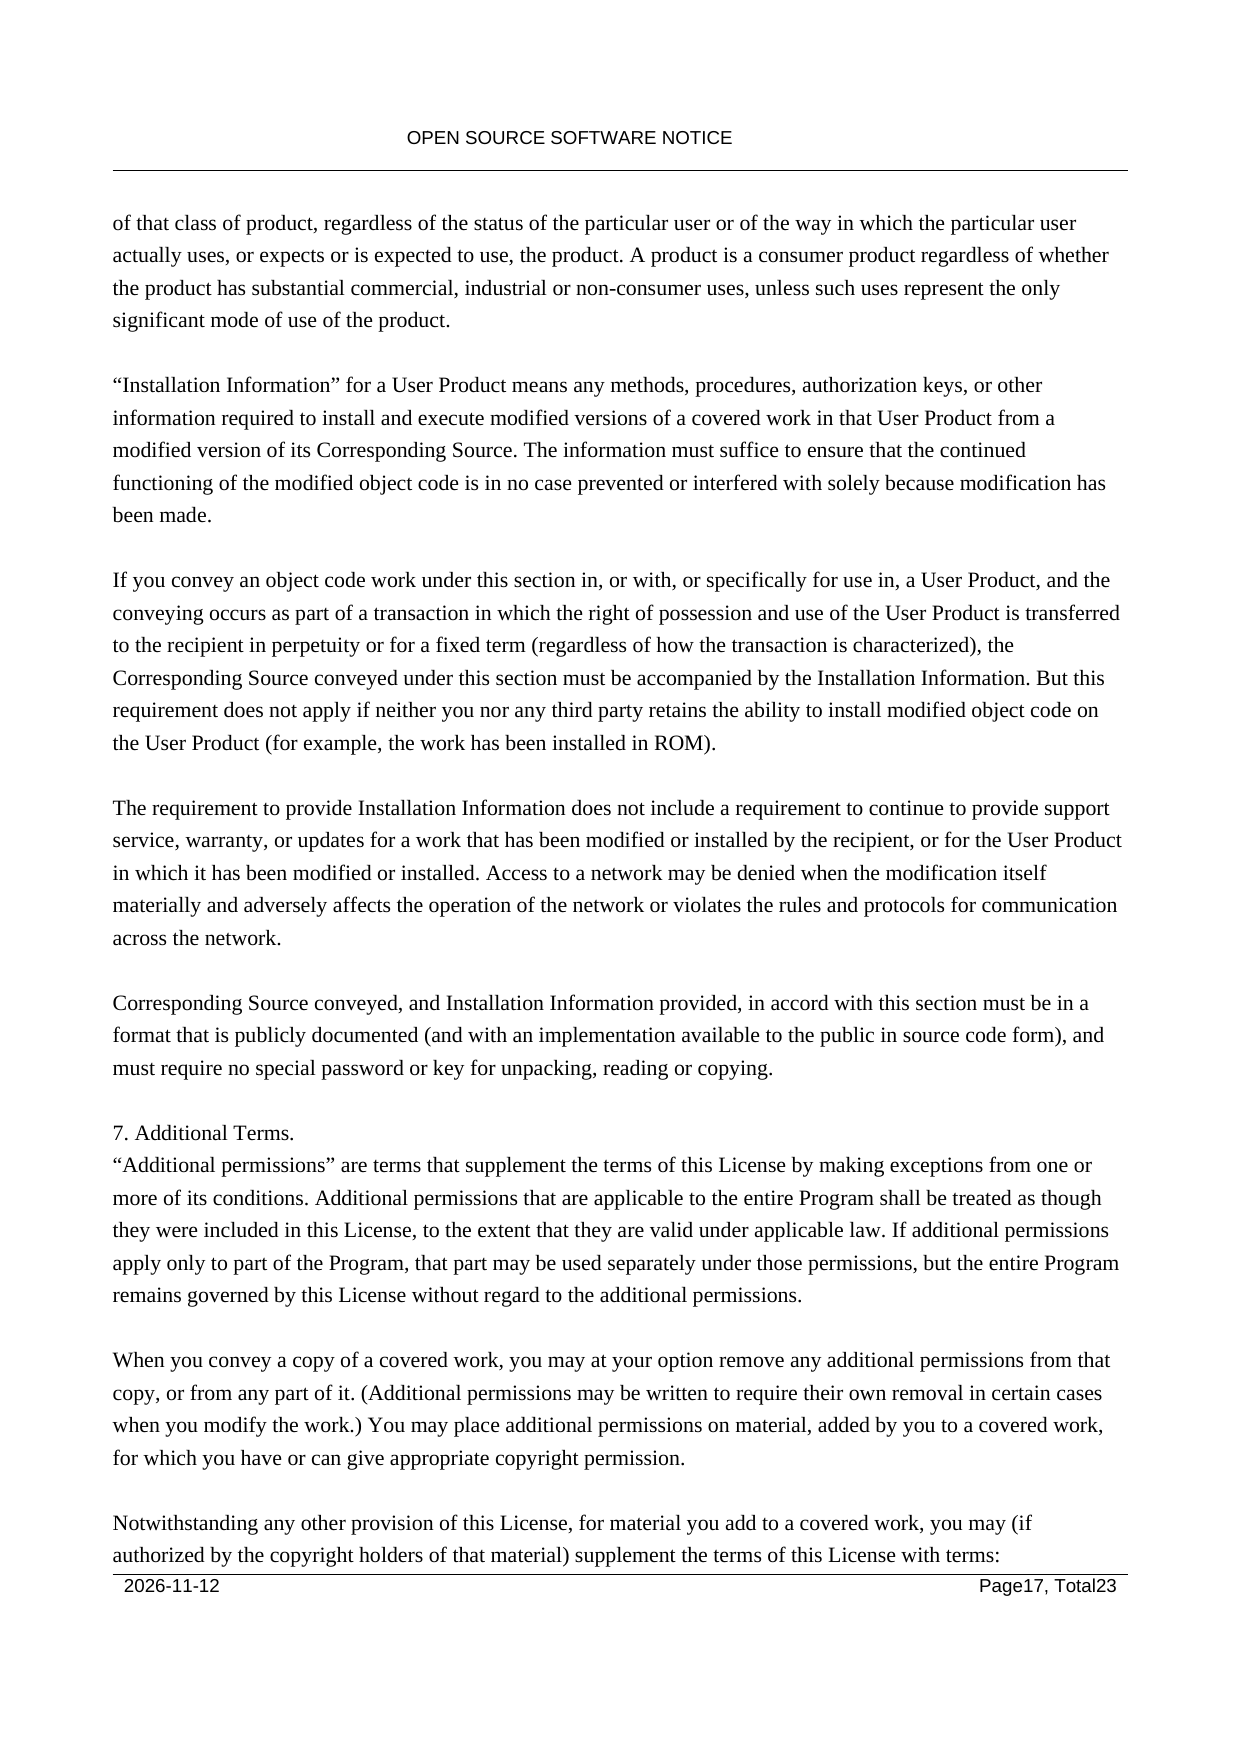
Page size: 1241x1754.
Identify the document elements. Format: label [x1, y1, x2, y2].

text [112, 206, 1128, 1571]
